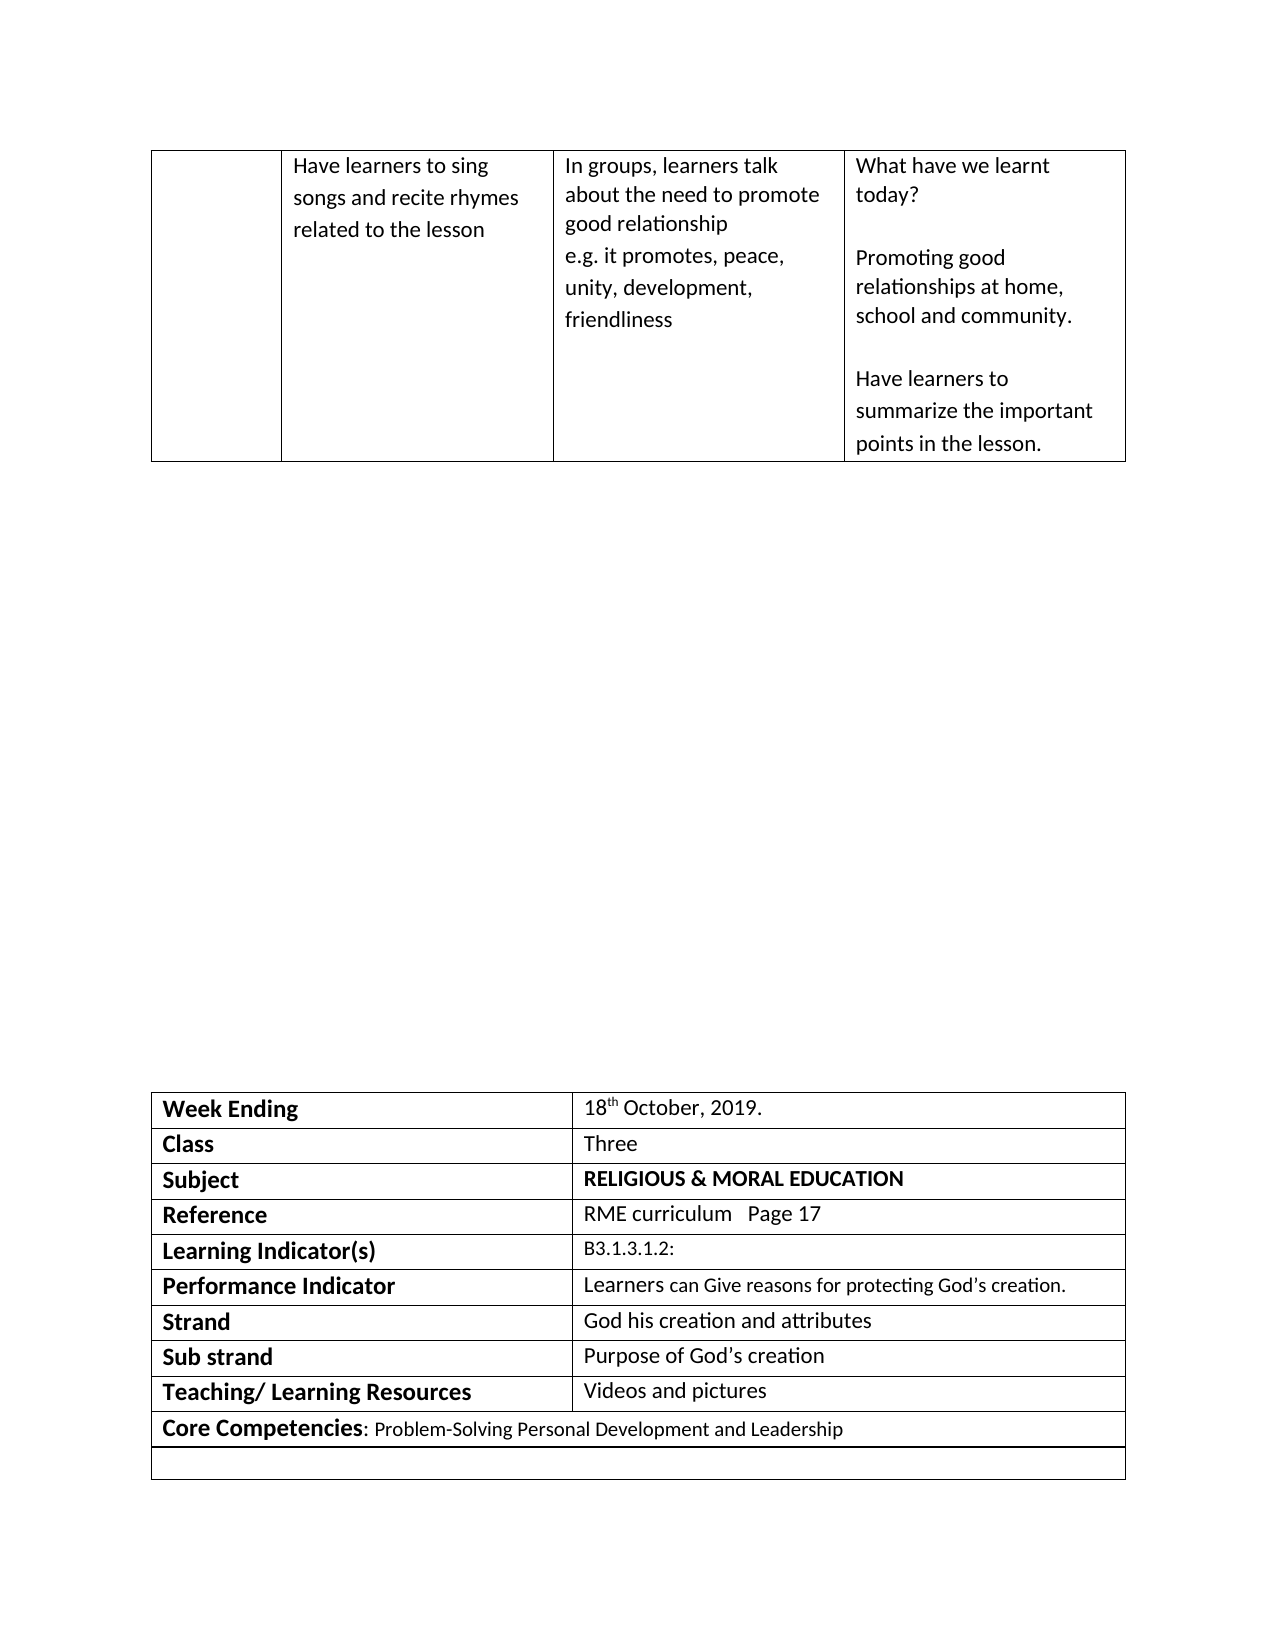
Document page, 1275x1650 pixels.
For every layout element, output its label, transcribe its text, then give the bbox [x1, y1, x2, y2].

table_cell God his creation and attributes [573, 1306, 1125, 1340]
table_cell Strand [152, 1306, 572, 1340]
table_cell Videos and pictures [573, 1377, 1125, 1411]
table_cell Class [152, 1129, 572, 1163]
table_cell Performance Indicator [152, 1270, 572, 1305]
table_cell Sub strand [152, 1341, 572, 1376]
table_cell Learners can Give reasons for protecting God’s creation. [573, 1270, 1125, 1305]
table_cell Learning Indicator(s) [152, 1235, 572, 1269]
table_cell [152, 1448, 1125, 1479]
table_cell Purpose of God’s creation [573, 1341, 1125, 1376]
table_cell [152, 151, 281, 461]
table_header 18th October, 2019. [573, 1093, 1125, 1128]
table_cell Three [573, 1129, 1125, 1163]
table_header Week Ending [152, 1093, 572, 1128]
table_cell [845, 151, 1125, 461]
table_cell Core Competencies: Problem-Solving Personal Development and Leadership [152, 1412, 1125, 1446]
table_cell Subject [152, 1164, 572, 1198]
table_cell RELIGIOUS & MORAL EDUCATION [573, 1164, 1125, 1198]
table_cell RME curriculum Page 17 [573, 1200, 1125, 1234]
table_cell Teaching/ Learning Resources [152, 1377, 572, 1411]
table_cell Reference [152, 1200, 572, 1234]
table_cell In groups, learners talk about the need to promote good relationship e.g. it promotes, peace, unity, development, friendliness [554, 151, 844, 461]
table_cell Have learners to sing songs and recite rhymes related to the lesson [282, 151, 553, 461]
table_cell B3.1.3.1.2: [573, 1235, 1125, 1269]
